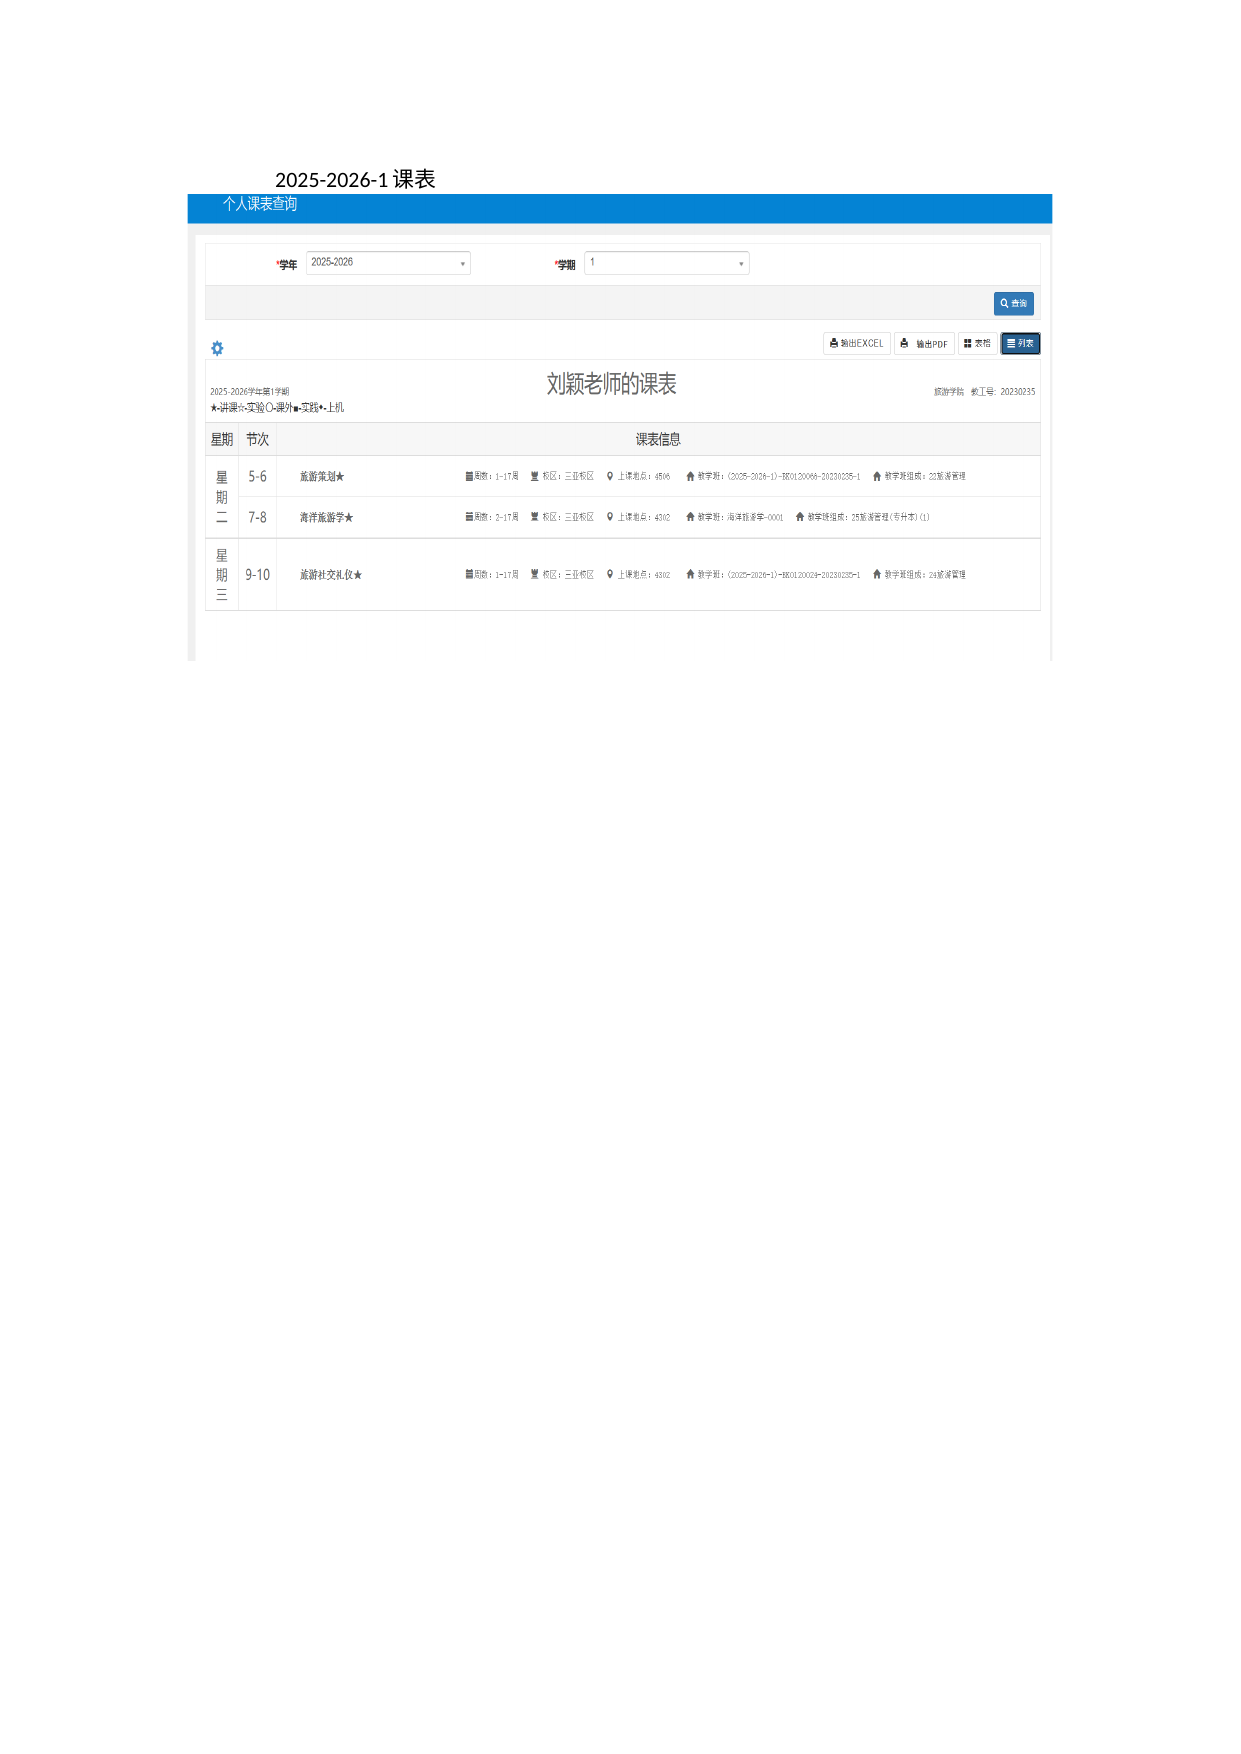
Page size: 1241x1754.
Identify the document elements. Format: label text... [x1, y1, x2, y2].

text 2025-2026-1课表 [187, 162, 1053, 194]
picture [187, 194, 1053, 661]
